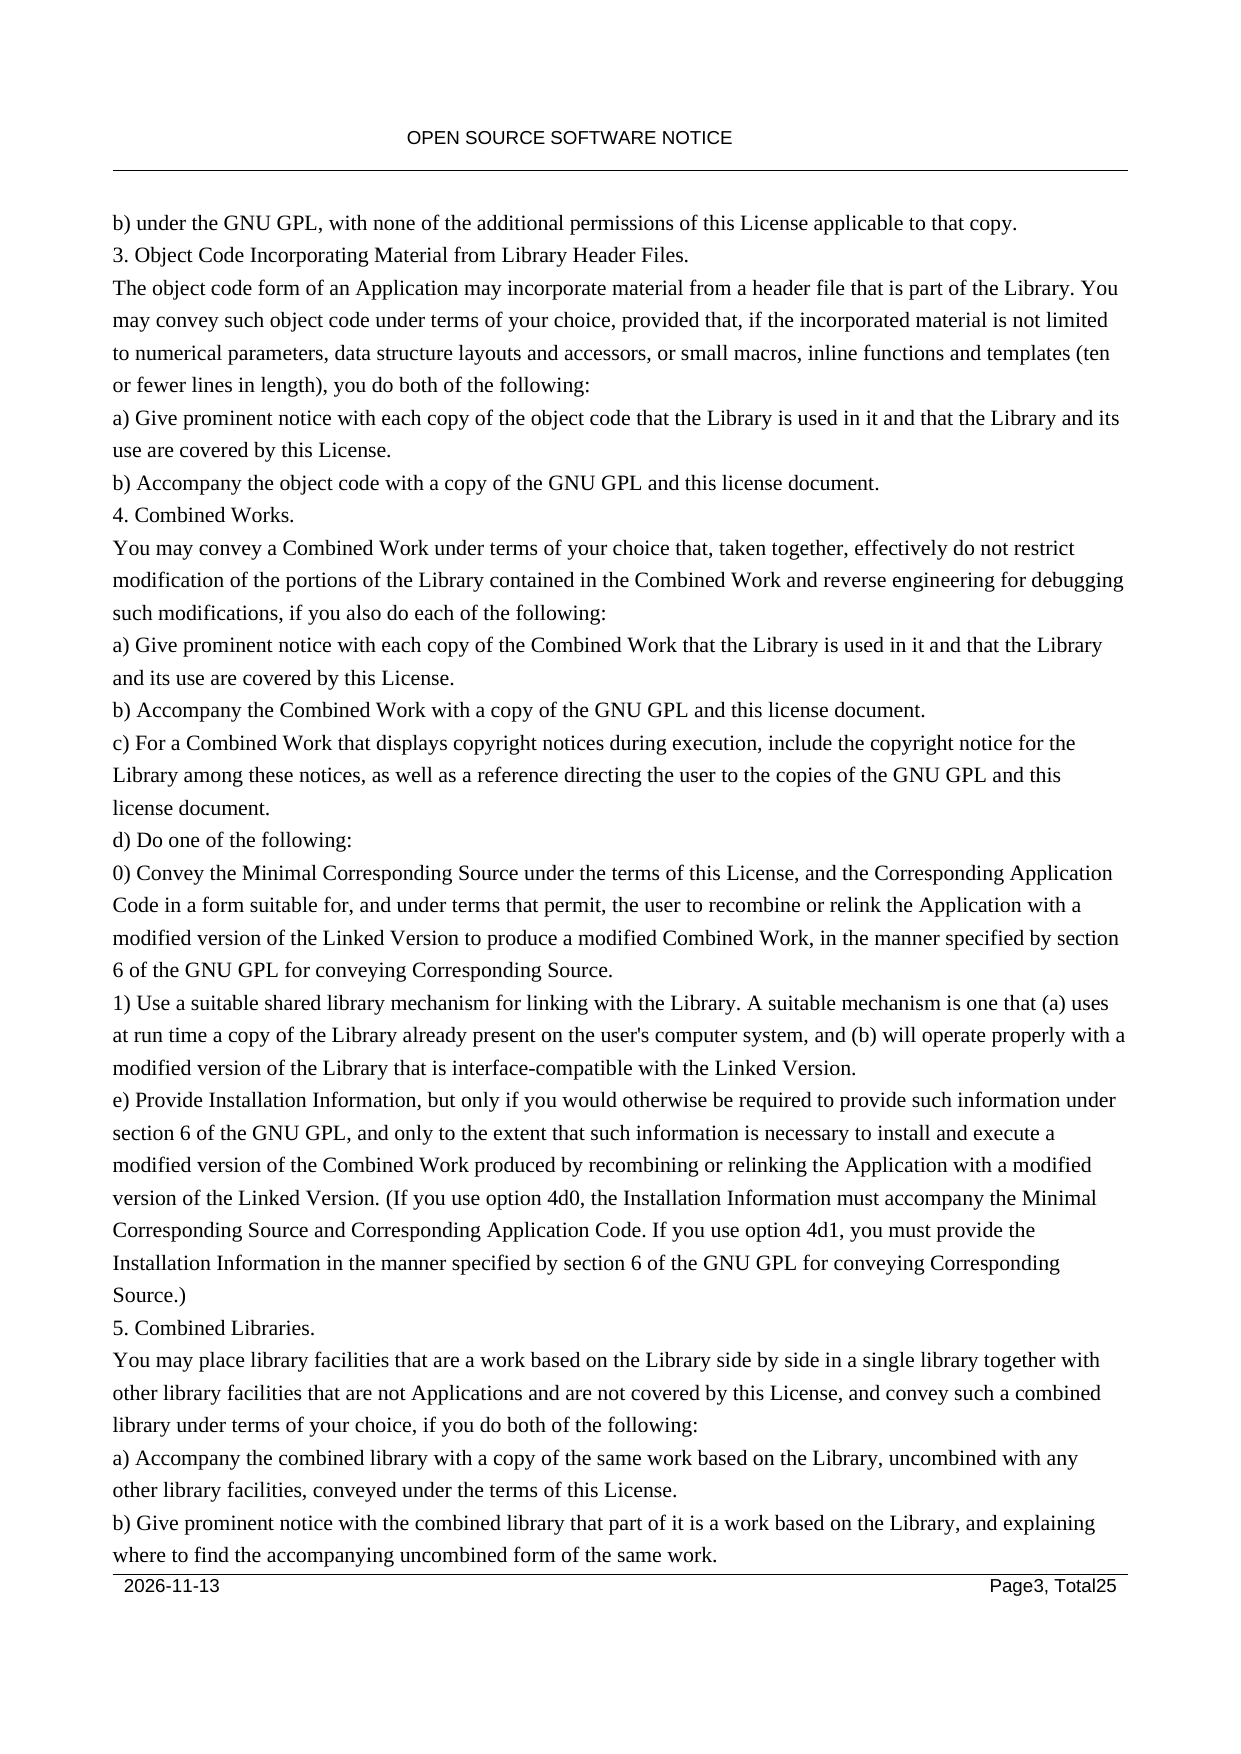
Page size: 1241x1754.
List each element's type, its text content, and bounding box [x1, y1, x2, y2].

text b) Accompany the Combined Work with a copy of the GNU GPL and this license document. [112, 694, 1128, 726]
text 1) Use a suitable shared library mechanism for linking with the Library. A suitable mechanism is one that (a) uses at run time a copy of the Library already present on the user's computer system, and (b) will operate properly with a modified version of the Library that is interface-compatible with the Linked Version. [112, 986, 1128, 1084]
text a) Give prominent notice with each copy of the Combined Work that the Library is used in it and that the Library and its use are covered by this License. [112, 629, 1128, 694]
text b) Give prominent notice with the combined library that part of it is a work based on the Library, and explaining where to find the accompanying uncombined form of the same work. [112, 1506, 1128, 1571]
text 5. Combined Libraries. [112, 1311, 1128, 1344]
text You may place library facilities that are a work based on the Library side by side in a single library together with other library facilities that are not Applications and are not covered by this License, and convey such a combined library under terms of your choice, if you do both of the following: [112, 1344, 1128, 1441]
text a) Accompany the combined library with a copy of the same work based on the Library, uncombined with any other library facilities, conveyed under the terms of this License. [112, 1441, 1128, 1506]
text a) Give prominent notice with each copy of the object code that the Library is used in it and that the Library and its use are covered by this License. [112, 401, 1128, 466]
text 3. Object Code Incorporating Material from Library Header Files. [112, 239, 1128, 271]
text b) Accompany the object code with a copy of the GNU GPL and this license document. [112, 466, 1128, 499]
text c) For a Combined Work that displays copyright notices during execution, include the copyright notice for the Library among these notices, as well as a reference directing the user to the copies of the GNU GPL and this license document. [112, 726, 1128, 824]
text b) under the GNU GPL, with none of the additional permissions of this License applicable to that copy. [112, 206, 1128, 239]
text e) Provide Installation Information, but only if you would otherwise be required to provide such information under section 6 of the GNU GPL, and only to the extent that such information is necessary to install and execute a modified version of the Combined Work produced by recombining or relinking the Application with a modified version of the Linked Version. (If you use option 4d0, the Installation Information must accompany the Minimal Corresponding Source and Corresponding Application Code. If you use option 4d1, you must provide the Installation Information in the manner specified by section 6 of the GNU GPL for conveying Corresponding Source.) [112, 1084, 1128, 1311]
text 0) Convey the Minimal Corresponding Source under the terms of this License, and the Corresponding Application Code in a form suitable for, and under terms that permit, the user to recombine or relink the Application with a modified version of the Linked Version to produce a modified Combined Work, in the manner specified by section 6 of the GNU GPL for conveying Corresponding Source. [112, 856, 1128, 986]
text You may convey a Combined Work under terms of your choice that, taken together, effectively do not restrict modification of the portions of the Library contained in the Combined Work and reverse engineering for debugging such modifications, if you also do each of the following: [112, 531, 1128, 629]
text The object code form of an Application may incorporate material from a header file that is part of the Library. You may convey such object code under terms of your choice, provided that, if the incorporated material is not limited to numerical parameters, data structure layouts and accessors, or small macros, inline functions and templates (ten or fewer lines in length), you do both of the following: [112, 271, 1128, 401]
text d) Do one of the following: [112, 824, 1128, 856]
text 4. Combined Works. [112, 499, 1128, 531]
